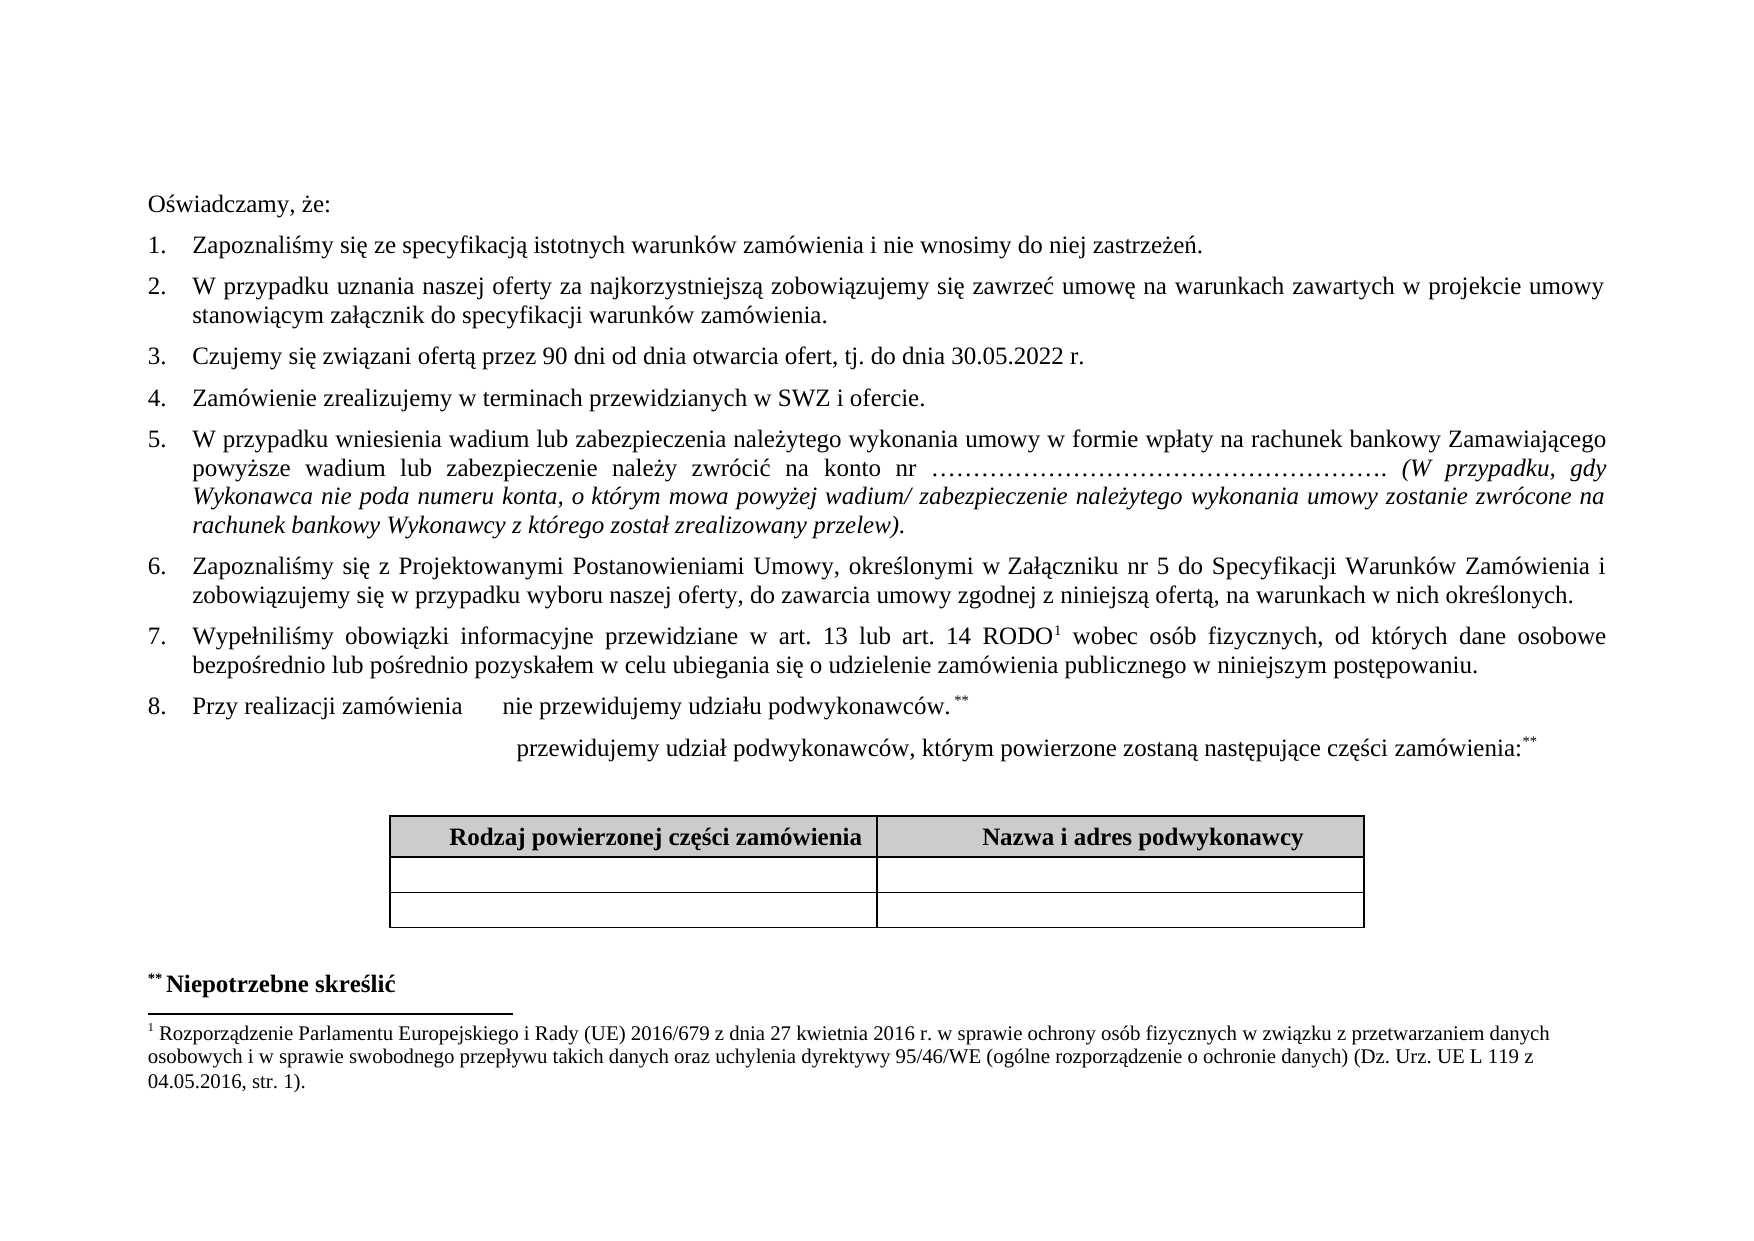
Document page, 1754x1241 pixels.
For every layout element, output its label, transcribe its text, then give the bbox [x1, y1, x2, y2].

table_cell [391, 858, 876, 891]
table_header Rodzaj powierzonej części zamówienia [391, 817, 876, 856]
list Zapoznaliśmy się ze specyfikacją istotnych warunków zamówienia i nie wnosimy do niej zastrzeżeń. [148, 230, 1606, 259]
list W przypadku uznania naszej oferty za najkorzystniejszą zobowiązujemy się zawrzeć umowę na warunkach zawartych w projekcie umowy stanowiącym załącznik do specyfikacji warunków zamówienia. [148, 271, 1606, 329]
list Czujemy się związani ofertą przez 90 dni od dnia otwarcia ofert, tj. do dnia 30.05.2022 r. [148, 341, 1606, 370]
table_header Nazwa i adres podwykonawcy [878, 817, 1363, 856]
table_cell [878, 858, 1363, 891]
text Oświadczamy, że: [148, 189, 1606, 218]
list Zapoznaliśmy się z Projektowanymi Postanowieniami Umowy, określonymi w Załączniku nr 5 do Specyfikacji Warunków Zamówienia i zobowiązujemy się w przypadku wyboru naszej oferty, do zawarcia umowy zgodnej z niniejszą ofertą, na warunkach w nich określonych. [148, 551, 1606, 609]
list Przy realizacji zamówienia nie przewidujemy udziału podwykonawców. ** [148, 691, 1606, 720]
table_cell [391, 893, 876, 927]
list Wypełniliśmy obowiązki informacyjne przewidziane w art. 13 lub art. 14 RODO wobec osób fizycznych, od których dane osobowe bezpośrednio lub pośrednio pozyskałem w celu ubiegania się o udzielenie zamówienia publicznego w niniejszym postępowaniu. [148, 621, 1606, 679]
text przewidujemy udział podwykonawców, którym powierzone zostaną następujące części zamówienia:** [192, 733, 1606, 761]
table_cell [878, 893, 1363, 927]
list W przypadku wniesienia wadium lub zabezpieczenia należytego wykonania umowy w formie wpłaty na rachunek bankowy Zamawiającego powyższe wadium lub zabezpieczenie należy zwrócić na konto nr ………………………………………………. (W przypadku, gdy Wykonawca nie poda numeru konta, o którym mowa powyżej wadium/ zabezpieczenie należytego wykonania umowy zostanie zwrócone na rachunek bankowy Wykonawcy z którego został zrealizowany przelew). [148, 424, 1606, 539]
list Zamówienie zrealizujemy w terminach przewidzianych w SWZ i ofercie. [148, 383, 1606, 411]
text ** Niepotrzebne skreślić [148, 969, 1606, 998]
